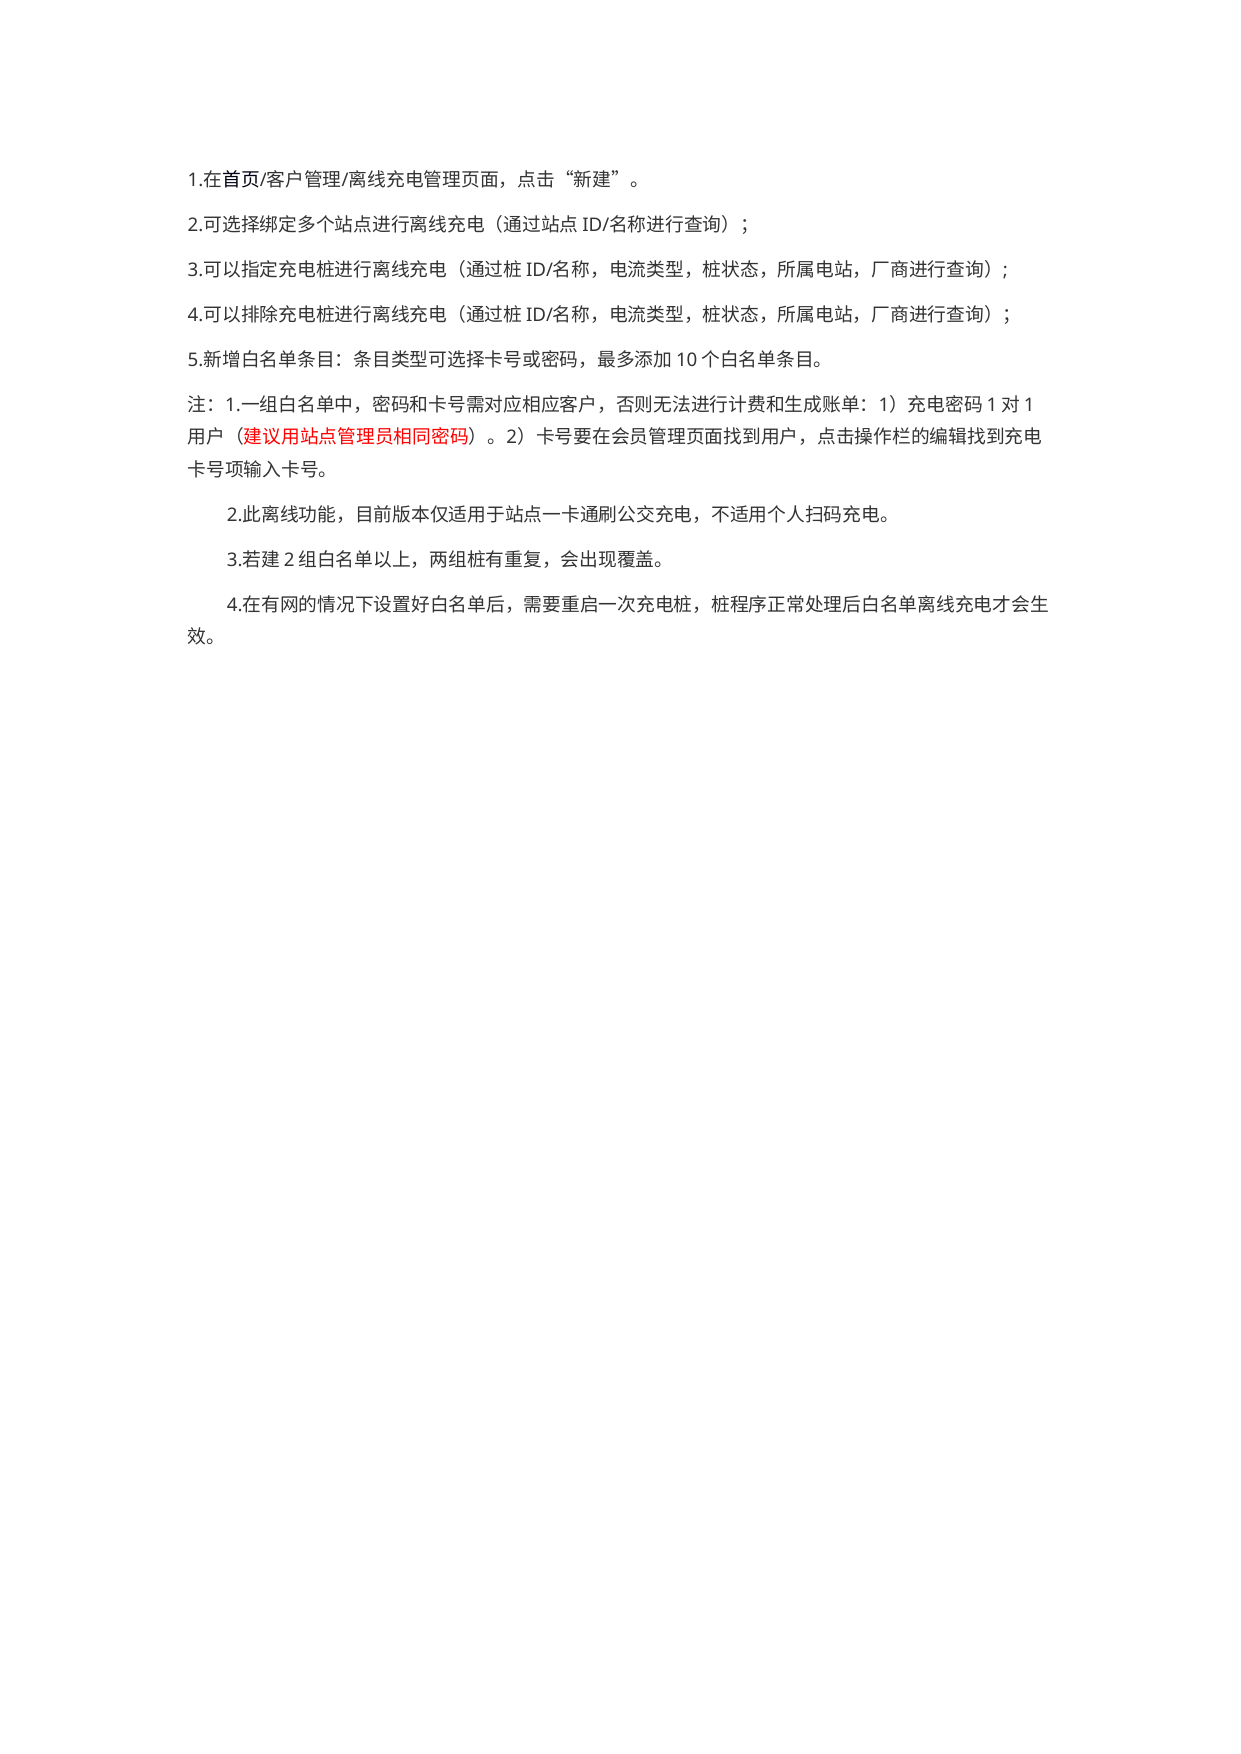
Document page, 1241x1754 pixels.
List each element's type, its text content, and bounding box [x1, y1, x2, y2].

text 4.在有网的情况下设置好白名单后，需要重启一次充电桩，桩程序正常处理后白名单离线充电才会生效。 [187, 587, 1053, 652]
text 3.可以指定充电桩进行离线充电（通过桩ID/名称，电流类型，桩状态，所属电站，厂商进行查询）; [187, 252, 1053, 284]
text 5.新增白名单条目：条目类型可选择卡号或密码，最多添加10个白名单条目。 [187, 342, 1053, 374]
text 2.此离线功能，目前版本仅适用于站点一卡通刷公交充电，不适用个人扫码充电。 [187, 497, 1053, 529]
text 3.若建2组白名单以上，两组桩有重复，会出现覆盖。 [187, 542, 1053, 574]
text 4.可以排除充电桩进行离线充电（通过桩ID/名称，电流类型，桩状态，所属电站，厂商进行查询）； [187, 297, 1053, 329]
text 注：1.一组白名单中，密码和卡号需对应相应客户，否则无法进行计费和生成账单：1）充电密码1对1用户（建议用站点管理员相同密码）。2）卡号要在会员管理页面找到用户，点击操作栏的编辑找到充电卡号项输入卡号。 [187, 387, 1053, 484]
text 2.可选择绑定多个站点进行离线充电（通过站点ID/名称进行查询）； [187, 207, 1053, 239]
text 1.在首页/客户管理/离线充电管理页面，点击“新建”。 [187, 162, 1053, 194]
